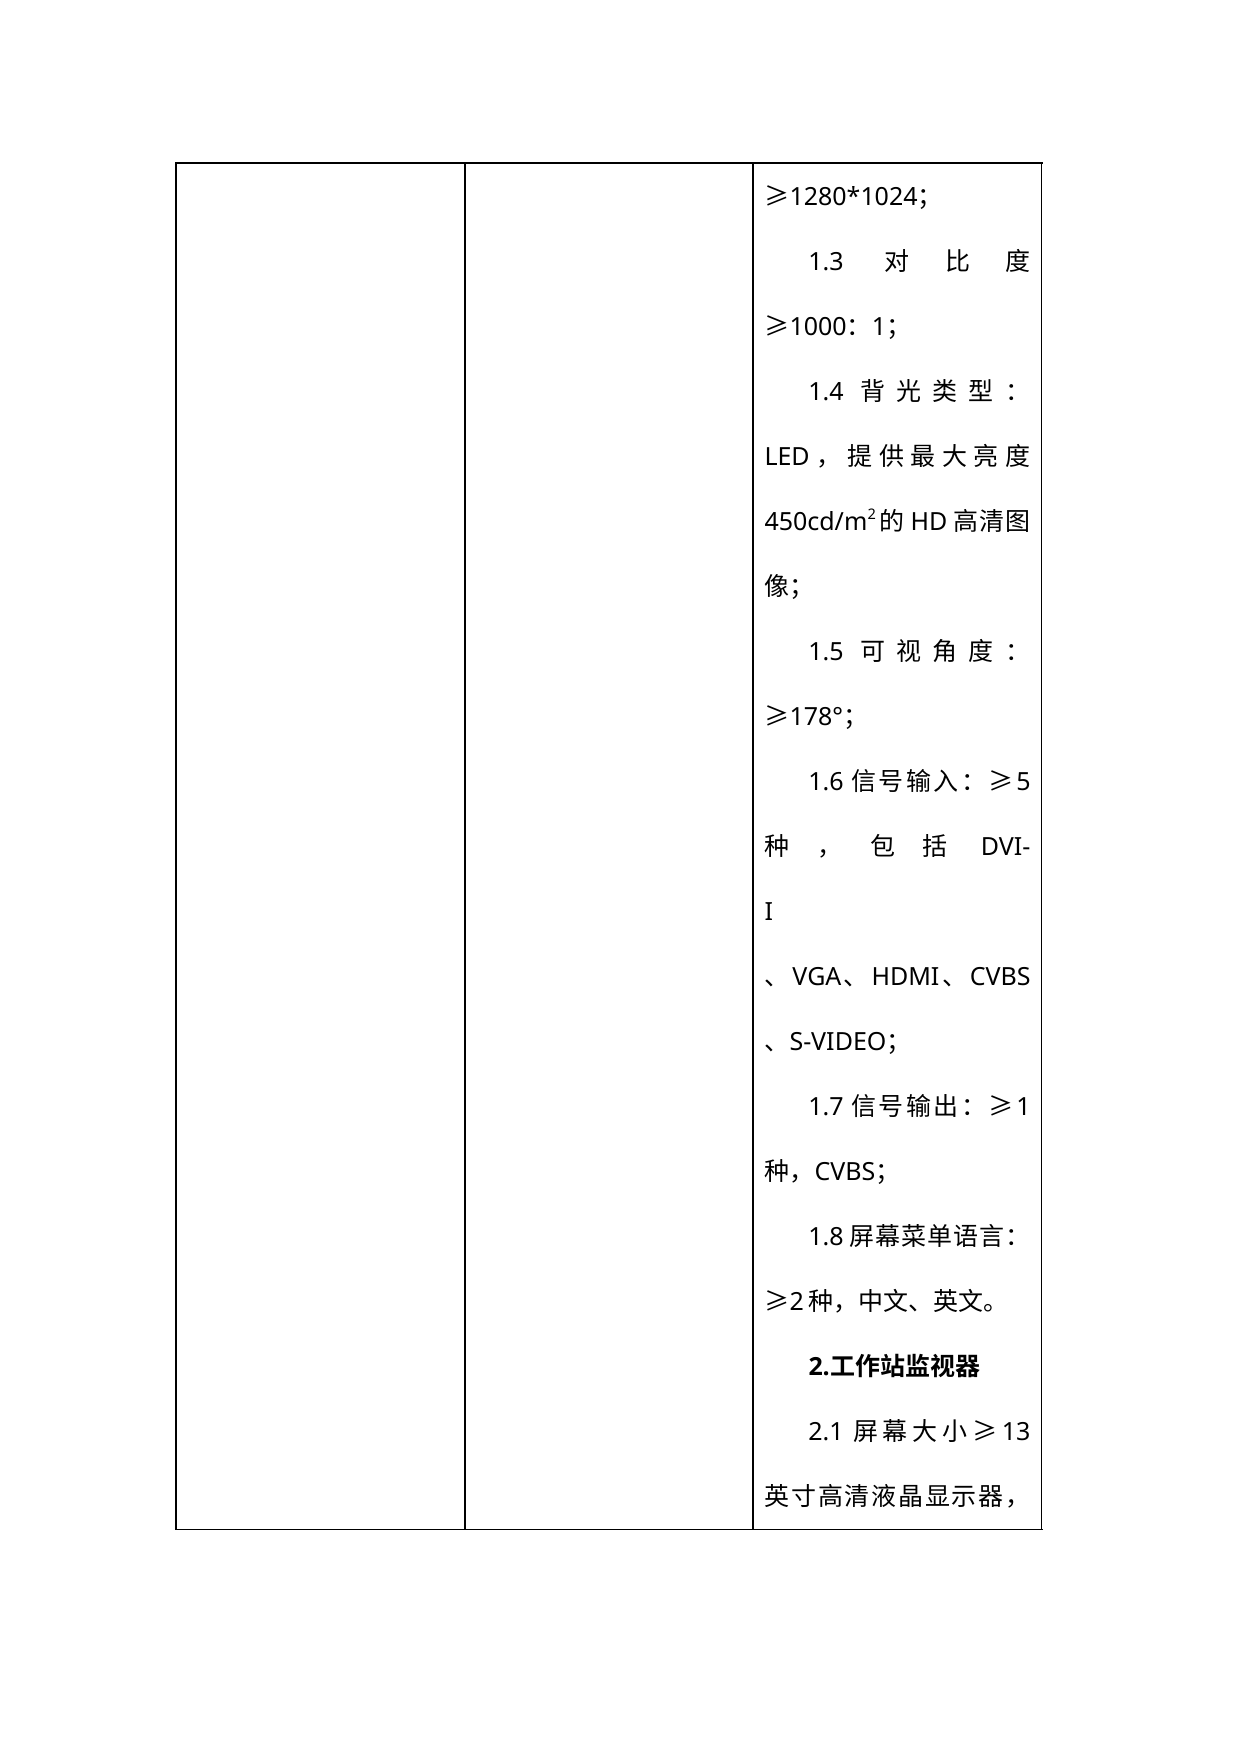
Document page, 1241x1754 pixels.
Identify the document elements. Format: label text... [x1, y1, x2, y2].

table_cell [754, 164, 1041, 1528]
table_cell 2 [466, 164, 752, 1528]
table_cell [177, 164, 464, 1528]
